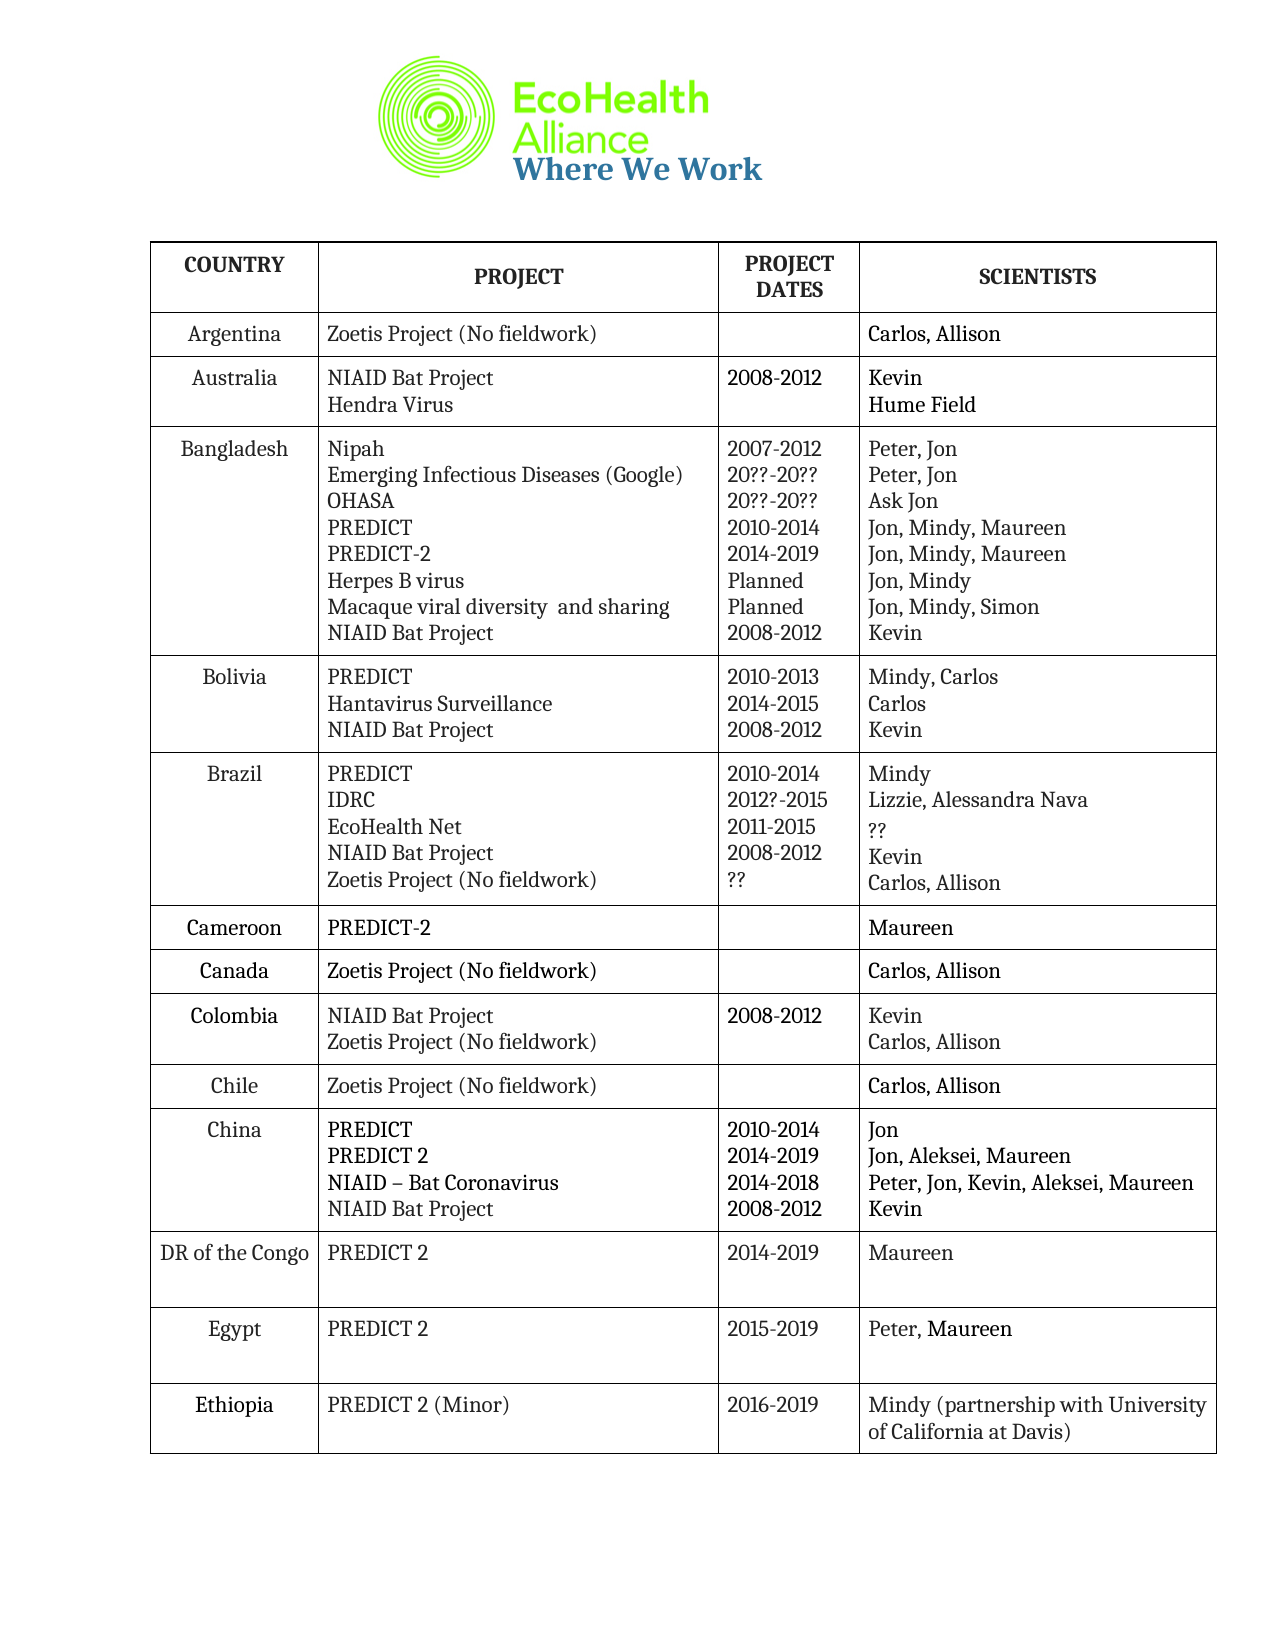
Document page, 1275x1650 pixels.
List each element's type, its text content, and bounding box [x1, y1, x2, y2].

table_cell Brazil [151, 753, 318, 905]
table_cell Carlos, Allison [860, 313, 1216, 356]
table_cell Peter, Maureen [860, 1308, 1216, 1383]
table_header COUNTRY [151, 243, 318, 312]
table_cell Maureen [860, 1232, 1216, 1307]
table_cell Australia [151, 357, 318, 426]
table_cell [719, 950, 859, 993]
table_cell Mindy, Carlos Carlos Kevin [860, 656, 1216, 752]
table_cell PREDICT Hantavirus Surveillance NIAID Bat Project [319, 656, 718, 752]
table_cell PREDICT 2 (Minor) [319, 1384, 718, 1453]
table_cell Argentina [151, 313, 318, 356]
table_cell PREDICT IDRC EcoHealth Net NIAID Bat Project Zoetis Project (No fieldwork) [319, 753, 718, 905]
table_cell 2008-2012 [719, 994, 859, 1063]
text Where We Work [150, 150, 1125, 188]
table_cell Chile [151, 1065, 318, 1107]
table_cell Mindy (partnership with University of California at Davis) [860, 1384, 1216, 1453]
table_cell Mindy Lizzie, Alessandra Nava ?? Kevin Carlos, Allison [860, 753, 1216, 905]
table_cell Canada [151, 950, 318, 993]
table_cell Egypt [151, 1308, 318, 1383]
table_cell 2014-2019 [719, 1232, 859, 1307]
table_cell [719, 1065, 859, 1107]
table_header PROJECT [319, 243, 718, 312]
table_cell Bolivia [151, 656, 318, 752]
table_cell Kevin Hume Field [860, 357, 1216, 426]
table_cell Jon Jon, Aleksei, Maureen Peter, Jon, Kevin, Aleksei, Maureen Kevin [860, 1109, 1216, 1231]
table_cell Kevin Carlos, Allison [860, 994, 1216, 1063]
table_cell Cameroon [151, 906, 318, 949]
table_cell DR of the Congo [151, 1232, 318, 1307]
table_cell Maureen [860, 906, 1216, 949]
table_cell NIAID Bat Project Zoetis Project (No fieldwork) [319, 994, 718, 1063]
table_cell 2008-2012 [719, 357, 859, 426]
table_cell China [151, 1109, 318, 1231]
table_cell [719, 906, 859, 949]
picture [365, 45, 716, 150]
table_cell PREDICT 2 [319, 1232, 718, 1307]
table_cell 2010-2013 2014-2015 2008-2012 [719, 656, 859, 752]
table_cell Zoetis Project (No fieldwork) [319, 950, 718, 993]
table_cell Bangladesh [151, 427, 318, 655]
table_cell 2016-2019 [719, 1384, 859, 1453]
table_cell PREDICT PREDICT 2 NIAID – Bat Coronavirus NIAID Bat Project [319, 1109, 718, 1231]
table_cell Colombia [151, 994, 318, 1063]
table_header SCIENTISTS [860, 243, 1216, 312]
table_header PROJECT DATES [719, 243, 859, 312]
table_cell Nipah Emerging Infectious Diseases (Google) OHASA PREDICT PREDICT-2 Herpes B virus Macaque viral diversity and sharing NIAID Bat Project [319, 427, 718, 655]
table_cell NIAID Bat Project Hendra Virus [319, 357, 718, 426]
table_cell 2015-2019 [719, 1308, 859, 1383]
table_cell Peter, Jon Peter, Jon Ask Jon Jon, Mindy, Maureen Jon, Mindy, Maureen Jon, Mindy Jon, Mindy, Simon Kevin [860, 427, 1216, 655]
table_cell [719, 313, 859, 356]
table_cell Zoetis Project (No fieldwork) [319, 313, 718, 356]
table_cell 2007-2012 20??-20?? 20??-20?? 2010-2014 2014-2019 Planned Planned 2008-2012 [719, 427, 859, 655]
table_cell PREDICT-2 [319, 906, 718, 949]
table_cell PREDICT 2 [319, 1308, 718, 1383]
table_cell Carlos, Allison [860, 1065, 1216, 1107]
table_cell 2010-2014 2012?-2015 2011-2015 2008-2012 ?? [719, 753, 859, 905]
table_cell Carlos, Allison [860, 950, 1216, 993]
table_cell Ethiopia [151, 1384, 318, 1453]
table_cell 2010-2014 2014-2019 2014-2018 2008-2012 [719, 1109, 859, 1231]
table_cell Zoetis Project (No fieldwork) [319, 1065, 718, 1107]
